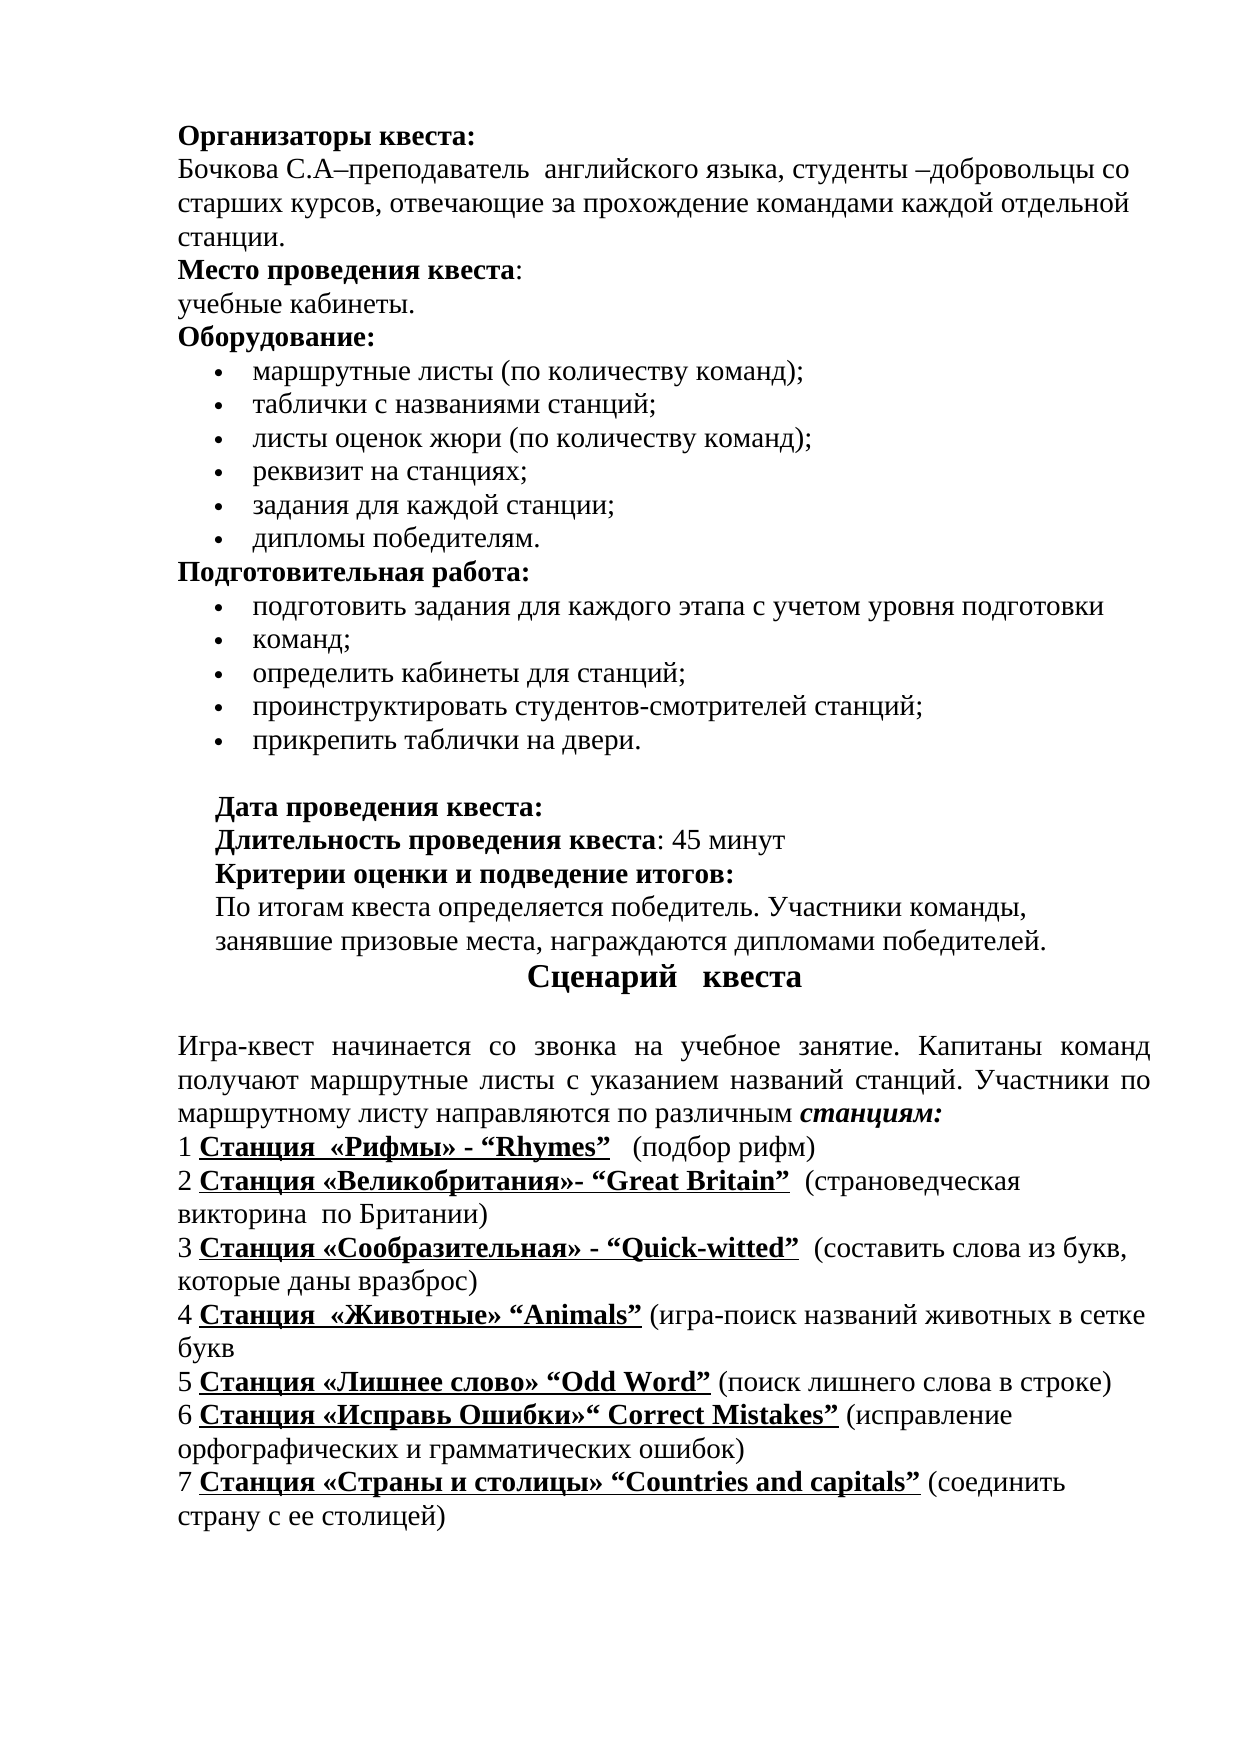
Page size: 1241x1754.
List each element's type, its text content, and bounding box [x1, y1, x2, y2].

text Подготовительная работа: [177, 554, 1152, 588]
text Организаторы квеста: [177, 118, 1152, 152]
list проинструктировать студентов-смотрителей станций; [215, 688, 1152, 722]
list дипломы победителям. [215, 521, 1152, 554]
text 5 Станция «Лишнее слово» “Odd Word” (поиск лишнего слова в строке) [177, 1364, 1152, 1397]
text 3 Станция «Сообразительная» - “Quick-witted” (составить слова из букв, которые даны вразброс) [177, 1230, 1152, 1297]
list задания для каждой станции; [215, 487, 1152, 521]
list таблички с названиями станций; [215, 386, 1152, 420]
text 4 Станция «Животные» “Animals” (игра-поиск названий животных в сетке букв [177, 1297, 1152, 1364]
text Дата проведения квеста: [215, 789, 1152, 822]
list маршрутные листы (по количеству команд); [215, 353, 1152, 386]
list прикрепить таблички на двери. [215, 722, 1152, 755]
list листы оценок жюри (по количеству команд); [215, 420, 1152, 453]
text Длительность проведения квеста: 45 минут [215, 822, 1152, 856]
text Бочкова С.А–преподаватель английского языка, студенты –добровольцы со старших курсов, отвечающие за прохождение командами каждой отдельной станции. [177, 152, 1152, 252]
list команд; [215, 621, 1152, 655]
text Оборудование: [177, 319, 1152, 353]
list определить кабинеты для станций; [215, 655, 1152, 688]
text 7 Станция «Страны и столицы» “Countries and capitals” (соединить страну с ее столицей) [177, 1464, 1152, 1532]
text 1 Станция «Рифмы» - “Rhymes” (подбор рифм) [177, 1129, 1152, 1163]
text Сценарий квеста [177, 957, 1152, 995]
text 6 Станция «Исправь Ошибки»“ Correct Mistakes” (исправление орфографических и грамматических ошибок) [177, 1397, 1152, 1464]
text Место проведения квеста: [177, 252, 1152, 286]
list реквизит на станциях; [215, 453, 1152, 487]
text учебные кабинеты. [177, 286, 1152, 319]
text Игра-квест начинается со звонка на учебное занятие. Капитаны команд получают маршрутные листы с указанием названий станций. Участники по маршрутному листу направляются по различным станциям: [177, 995, 1152, 1129]
text По итогам квеста определяется победитель. Участники команды, занявшие призовые места, награждаются дипломами победителей. [215, 889, 1152, 957]
text 2 Станция «Великобритания»- “Great Britain” (страноведческая викторина по Британии) [177, 1163, 1152, 1230]
text Критерии оценки и подведение итогов: [215, 856, 1152, 889]
list подготовить задания для каждого этапа с учетом уровня подготовки [215, 588, 1152, 621]
